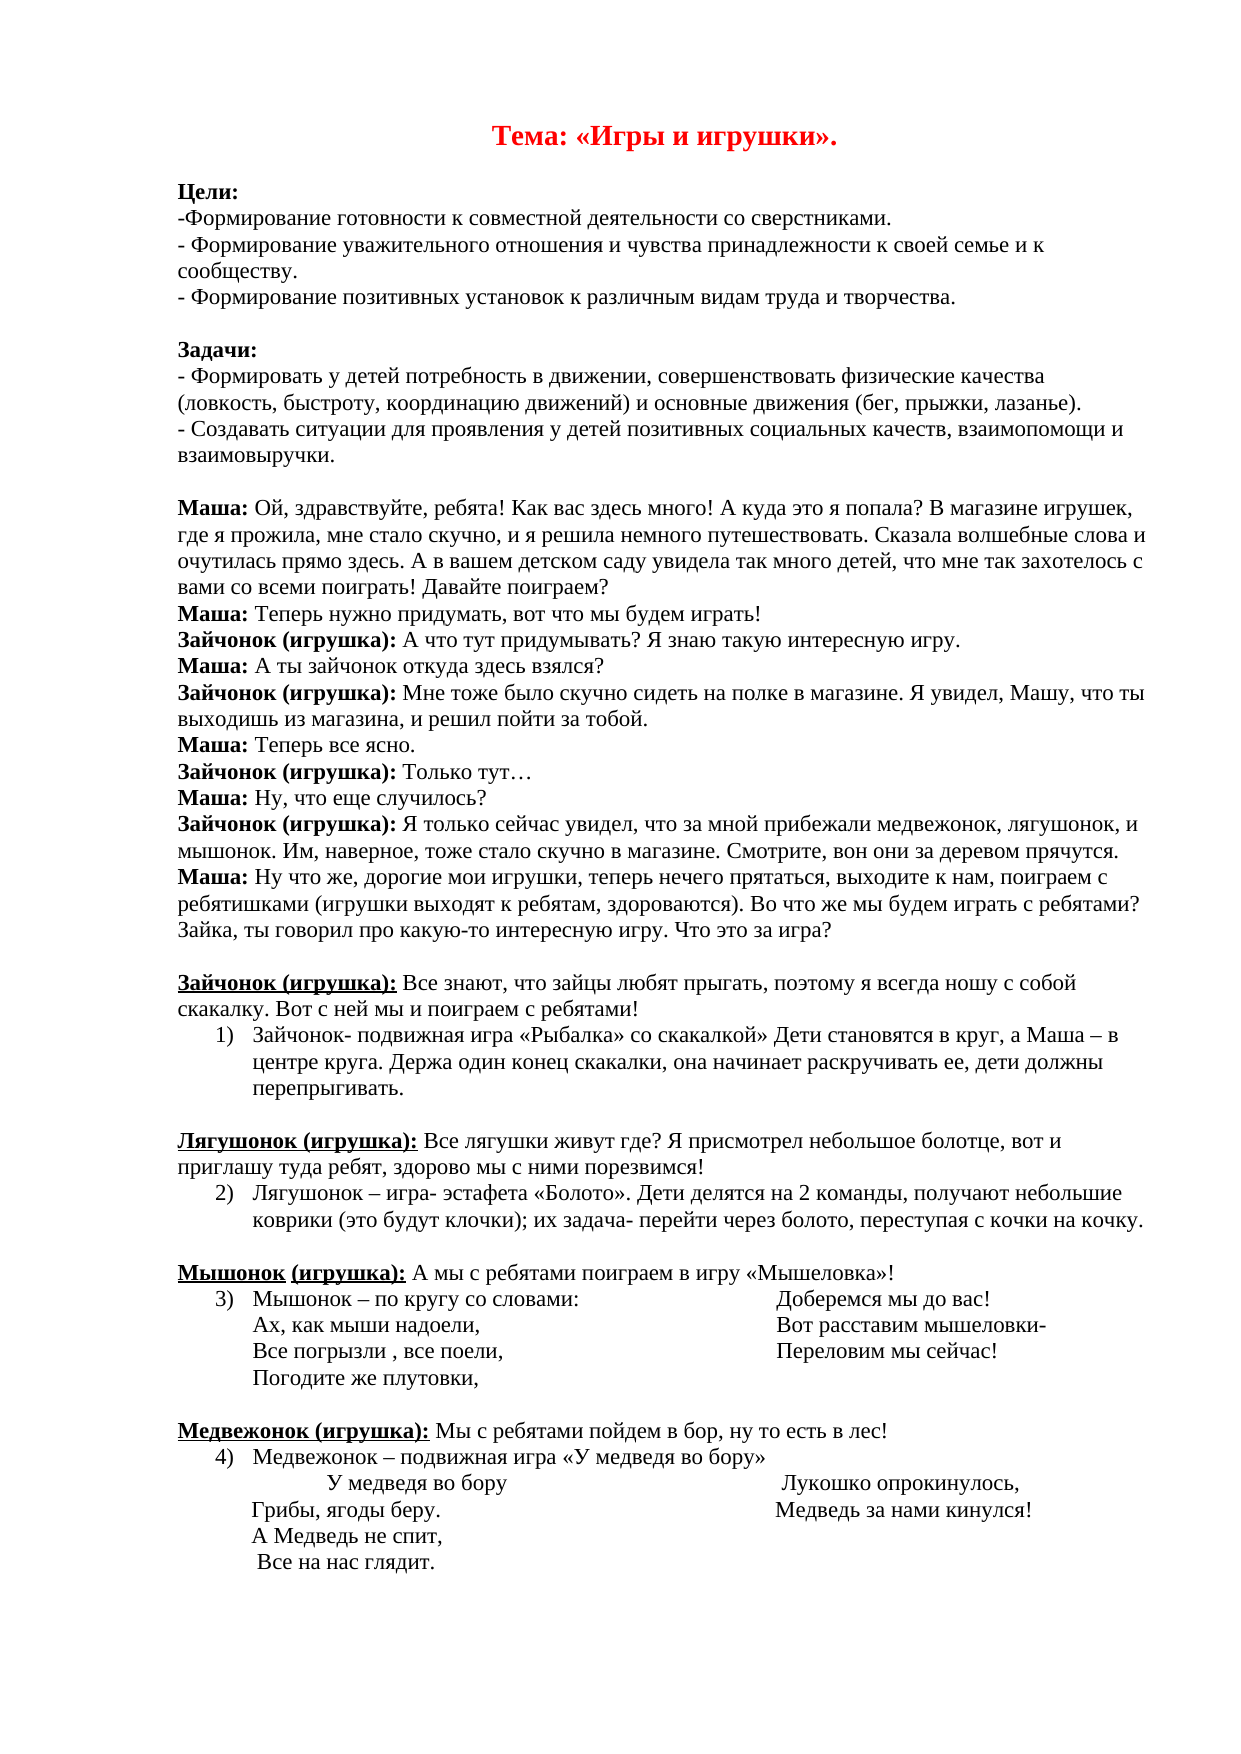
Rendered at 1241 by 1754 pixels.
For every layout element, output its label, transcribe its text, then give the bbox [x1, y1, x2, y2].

list Вот расставим мышеловки- [776, 1311, 1152, 1338]
text Маша: Ой, здравствуйте, ребята! Как вас здесь много! А куда это я попала? В магазине игрушек, где я прожила, мне стало скучно, и я решила немного путешествовать. Сказала волшебные слова и очутилась прямо здесь. А в вашем детском саду увидела так много детей, что мне так захотелось с вами со всеми поиграть! Давайте поиграем? [177, 494, 1152, 600]
text Маша: Ну что же, дорогие мои игрушки, теперь нечего прятаться, выходите к нам, поиграем с ребятишками (игрушки выходят к ребятам, здороваются). Во что же мы будем играть с ребятами? Зайка, ты говорил про какую-то интересную игру. Что это за игра? [177, 863, 1152, 942]
list Все погрызли , все поели, [252, 1338, 627, 1364]
text - Создавать ситуации для проявления у детей позитивных социальных качеств, взаимопомощи и взаимовыручки. [177, 415, 1152, 468]
list Доберемся мы до вас! [776, 1285, 1152, 1311]
text Маша: Теперь нужно придумать, вот что мы будем играть! [177, 600, 1152, 626]
text Грибы, ягоды беру. [177, 1496, 627, 1522]
list Зайчонок- подвижная игра «Рыбалка» со скакалкой» Дети становятся в круг, а Маша – в центре круга. Держа один конец скакалки, она начинает раскручивать ее, дети должны перепрыгивать. [215, 1021, 1152, 1100]
text Медвежонок (игрушка): Мы с ребятами пойдем в бор, ну то есть в лес! [177, 1417, 1152, 1443]
text Зайчонок (игрушка): Мне тоже было скучно сидеть на полке в магазине. Я увидел, Машу, что ты выходишь из магазина, и решил пойти за тобой. [177, 679, 1152, 731]
list Ах, как мыши надоели, [252, 1311, 627, 1338]
text Все на нас глядит. [177, 1548, 627, 1575]
text Задачи: [177, 336, 1152, 362]
list Переловим мы сейчас! [776, 1338, 1152, 1364]
list Погодите же плутовки, [252, 1364, 627, 1390]
list Лягушонок – игра- эстафета «Болото». Дети делятся на 2 команды, получают небольшие коврики (это будут клочки); их задача- перейти через болото, переступая с кочки на кочку. [215, 1179, 1152, 1232]
text - Формирование уважительного отношения и чувства принадлежности к своей семье и к сообществу. [177, 231, 1152, 283]
text Тема: «Игры и игрушки». [177, 118, 1152, 152]
text Маша: Ну, что еще случилось? [177, 784, 1152, 811]
list Мышонок – по кругу со словами: [215, 1285, 627, 1311]
text Маша: А ты зайчонок откуда здесь взялся? [177, 652, 1152, 679]
text - Формирование позитивных установок к различным видам труда и творчества. [177, 283, 1152, 310]
text Лукошко опрокинулось, [701, 1469, 1152, 1496]
text Мышонок (игрушка): А мы с ребятами поиграем в игру «Мышеловка»! [177, 1258, 1152, 1285]
text Зайчонок (игрушка): Только тут… [177, 758, 1152, 784]
text -Формирование готовности к совместной деятельности со сверстниками. [177, 204, 1152, 231]
text Зайчонок (игрушка): Я только сейчас увидел, что за мной прибежали медвежонок, лягушонок, и мышонок. Им, наверное, тоже стало скучно в магазине. Смотрите, вон они за деревом прячутся. [177, 811, 1152, 863]
text Зайчонок (игрушка): А что тут придумывать? Я знаю такую интересную игру. [177, 626, 1152, 652]
text Маша: Теперь все ясно. [177, 731, 1152, 758]
text Цели: [177, 178, 1152, 204]
text Лягушонок (игрушка): Все лягушки живут где? Я присмотрел небольшое болотце, вот и приглашу туда ребят, здорово мы с ними порезвимся! [177, 1127, 1152, 1179]
list Медвежонок – подвижная игра «У медведя во бору» [215, 1443, 1152, 1469]
text Медведь за нами кинулся! [701, 1496, 1152, 1522]
text - Формировать у детей потребность в движении, совершенствовать физические качества (ловкость, быстроту, координацию движений) и основные движения (бег, прыжки, лазанье). [177, 362, 1152, 415]
text Зайчонок (игрушка): Все знают, что зайцы любят прыгать, поэтому я всегда ношу с собой скакалку. Вот с ней мы и поиграем с ребятами! [177, 969, 1152, 1021]
text У медведя во бору [252, 1469, 627, 1496]
text А Медведь не спит, [177, 1522, 627, 1548]
